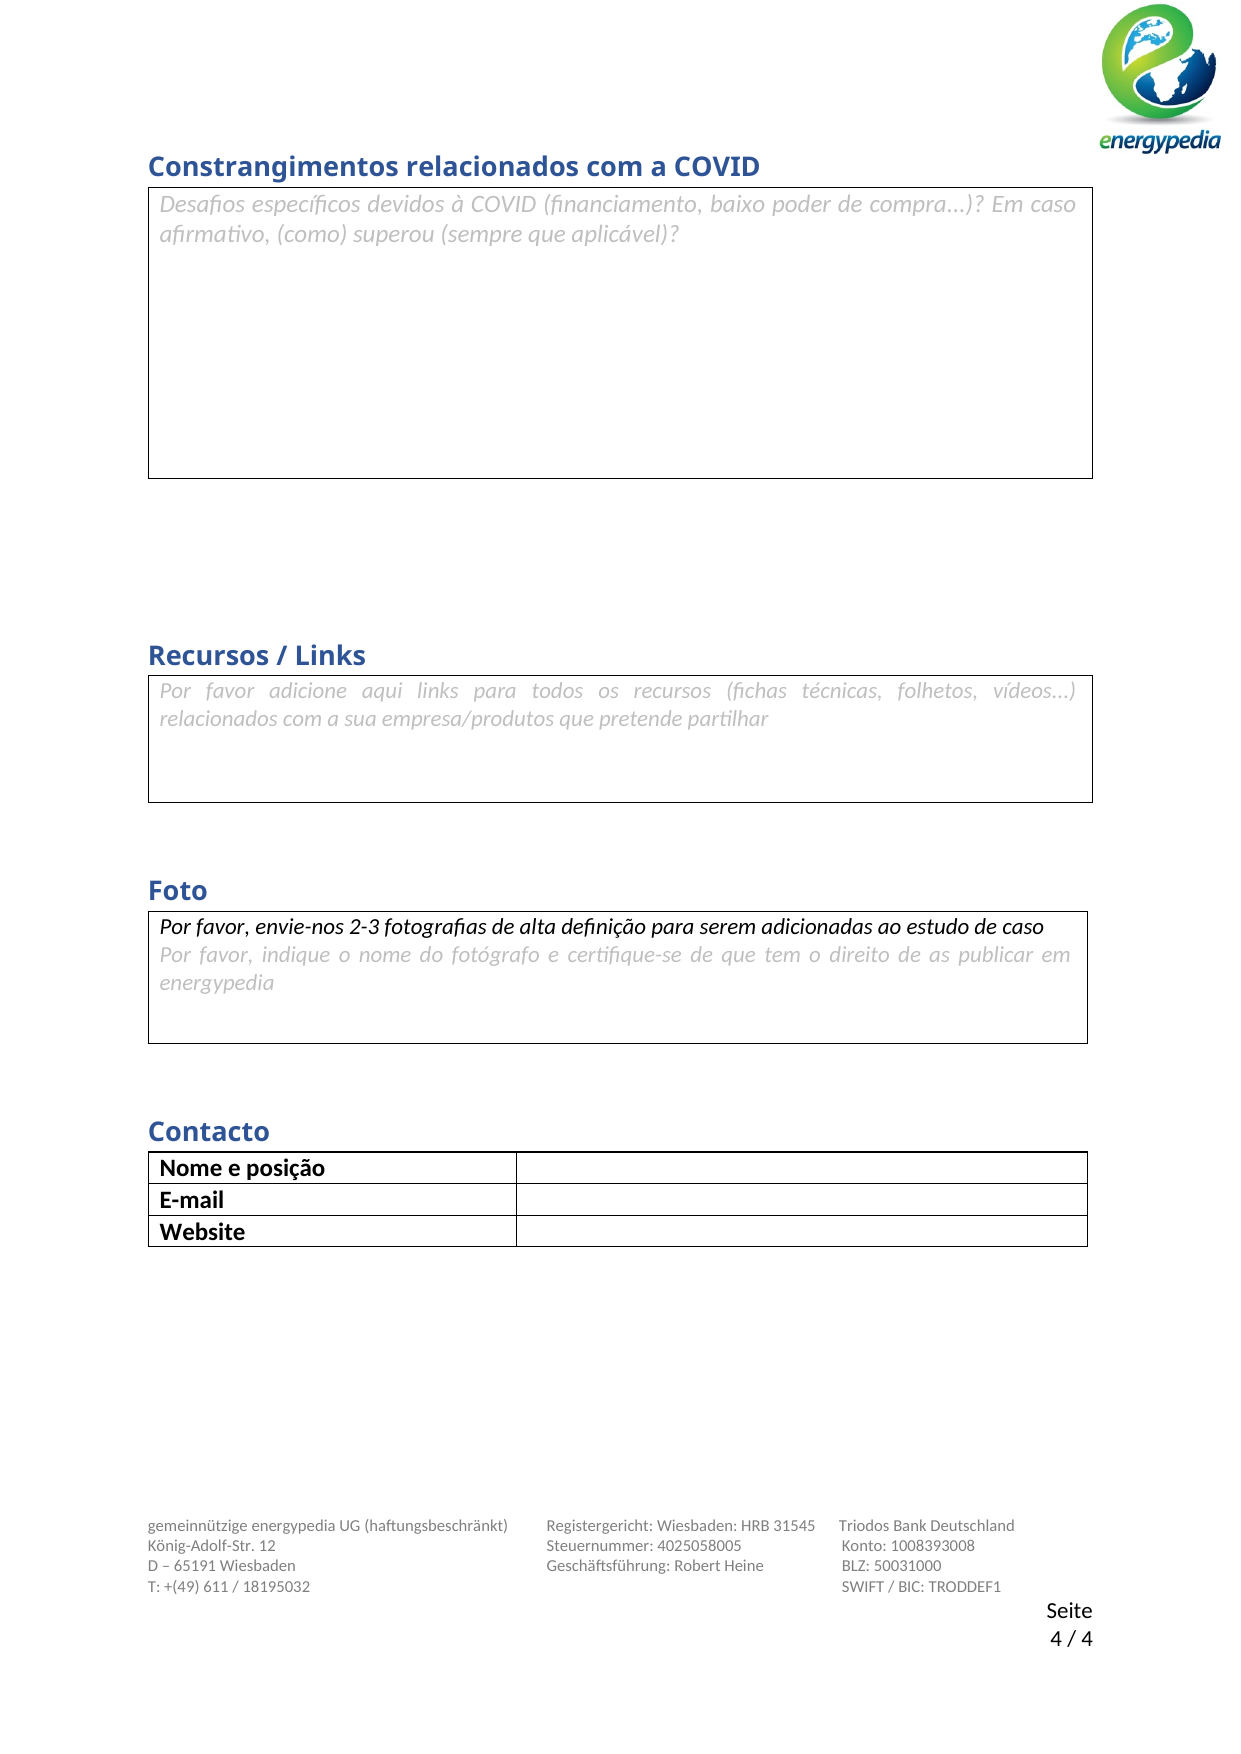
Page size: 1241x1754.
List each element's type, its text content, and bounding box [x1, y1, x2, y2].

picture [1092, 2, 1222, 156]
table_cell E-mail [149, 1184, 516, 1214]
table_header Nome e posição [149, 1153, 516, 1183]
table_header Desafios específicos devidos à COVID (financiamento, baixo poder de compra...)? Em caso afirmativo, (como) superou (sempre que aplicável)? [149, 188, 1092, 478]
subtitle Foto [148, 872, 1093, 908]
subtitle Contacto [148, 1112, 1093, 1149]
table_cell [517, 1184, 1087, 1214]
subtitle Constrangimentos relacionados com a COVID [148, 148, 1093, 184]
table_cell Website [149, 1216, 516, 1246]
table_header [517, 1153, 1087, 1183]
table_header Por favor, envie-nos 2-3 fotografias de alta definição para serem adicionadas ao estudo de caso Por favor, indique o nome do fotógrafo e certifique-se de que tem o direito de as publicar em energypedia [149, 912, 1087, 1043]
table_header Por favor adicione aqui links para todos os recursos (fichas técnicas, folhetos, vídeos...) relacionados com a sua empresa/produtos que pretende partilhar [149, 676, 1092, 802]
subtitle Recursos / Links [148, 636, 1093, 673]
table_cell [517, 1216, 1087, 1246]
